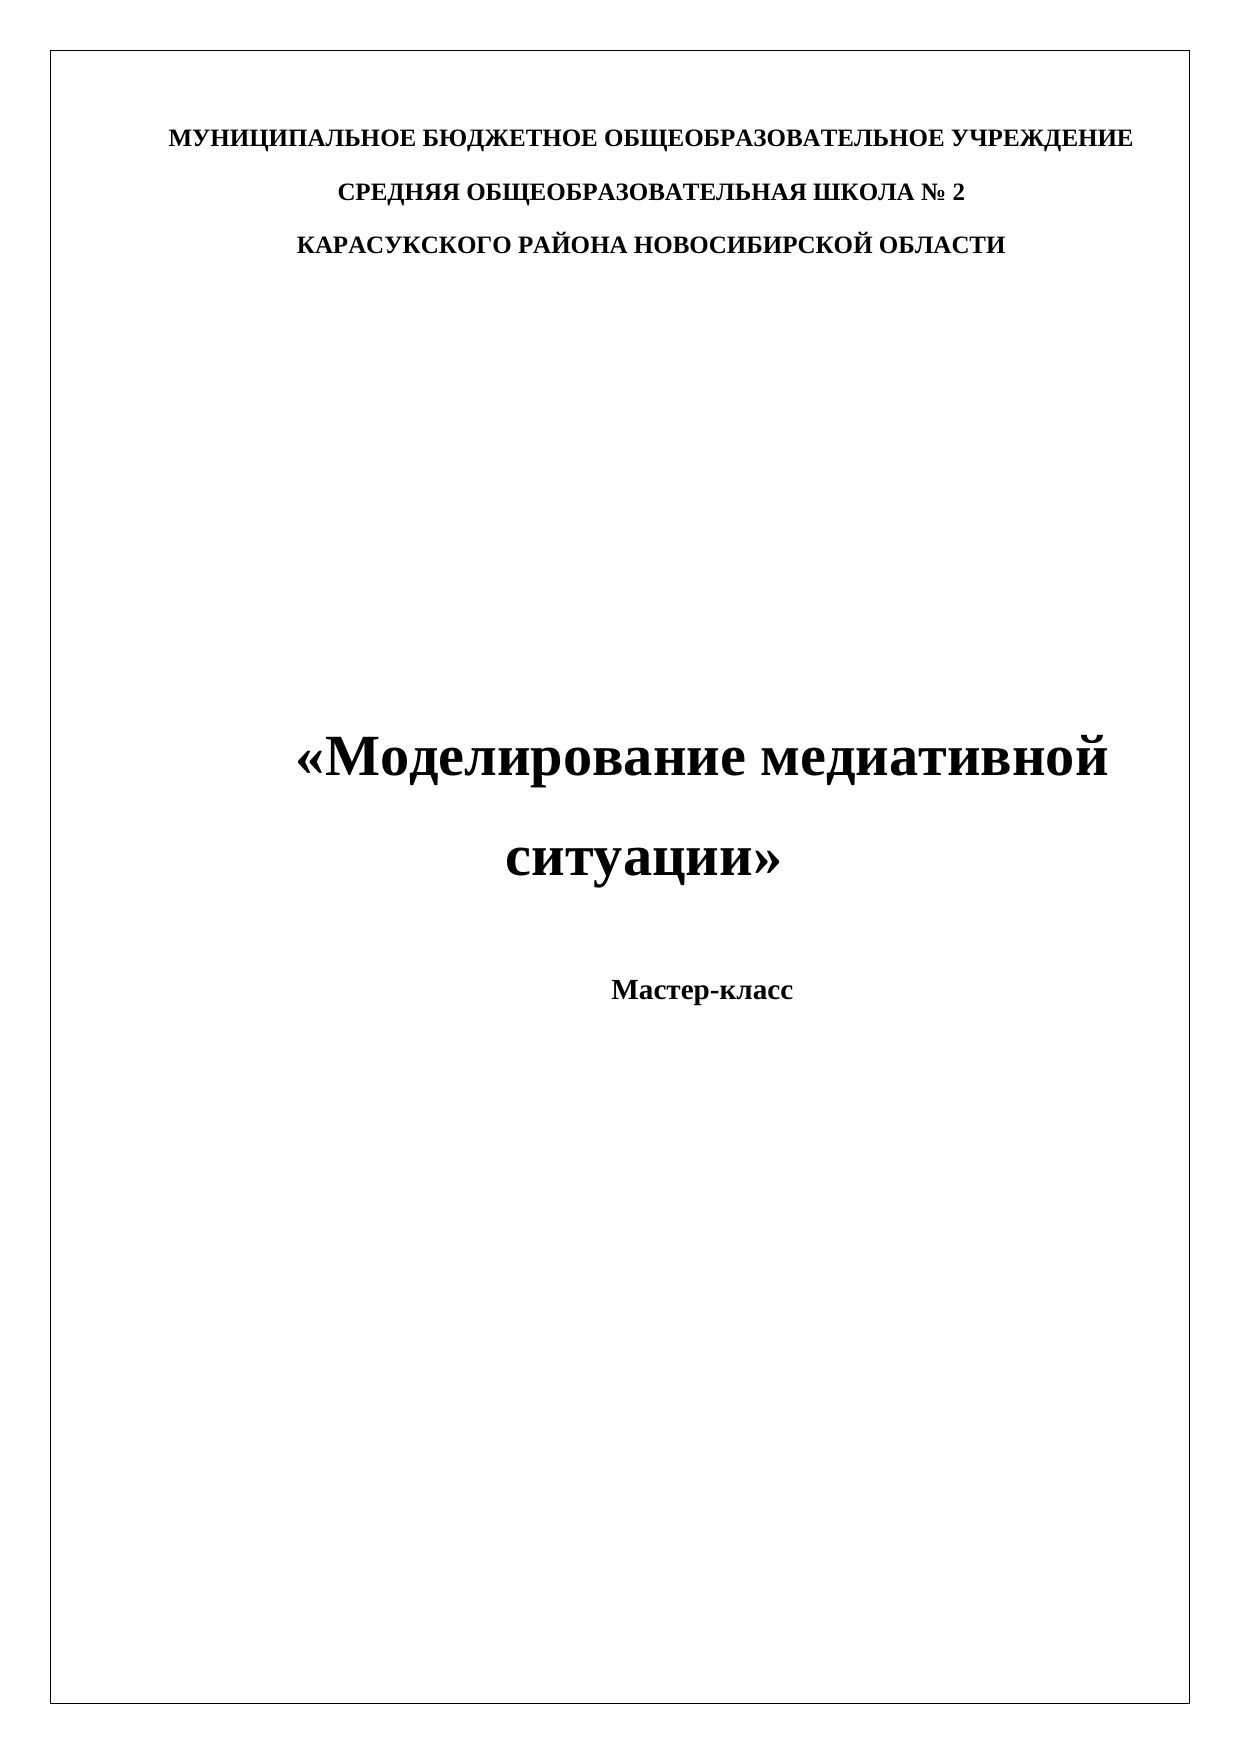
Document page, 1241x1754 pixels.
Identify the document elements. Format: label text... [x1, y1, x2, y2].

text МУНИЦИПАЛЬНОЕ БЮДЖЕТНОЕ ОБЩЕОБРАЗОВАТЕЛЬНОЕ УЧРЕЖДЕНИЕ [150, 123, 1152, 152]
text КАРАСУКСКОГО РАЙОНА НОВОСИБИРСКОЙ ОБЛАСТИ [150, 231, 1152, 259]
text СРЕДНЯЯ ОБЩЕОБРАЗОВАТЕЛЬНАЯ ШКОЛА № 2 [150, 177, 1152, 205]
text Мастер-класс [135, 972, 1152, 1006]
text «Моделирование медиативной ситуации» [135, 720, 1152, 888]
